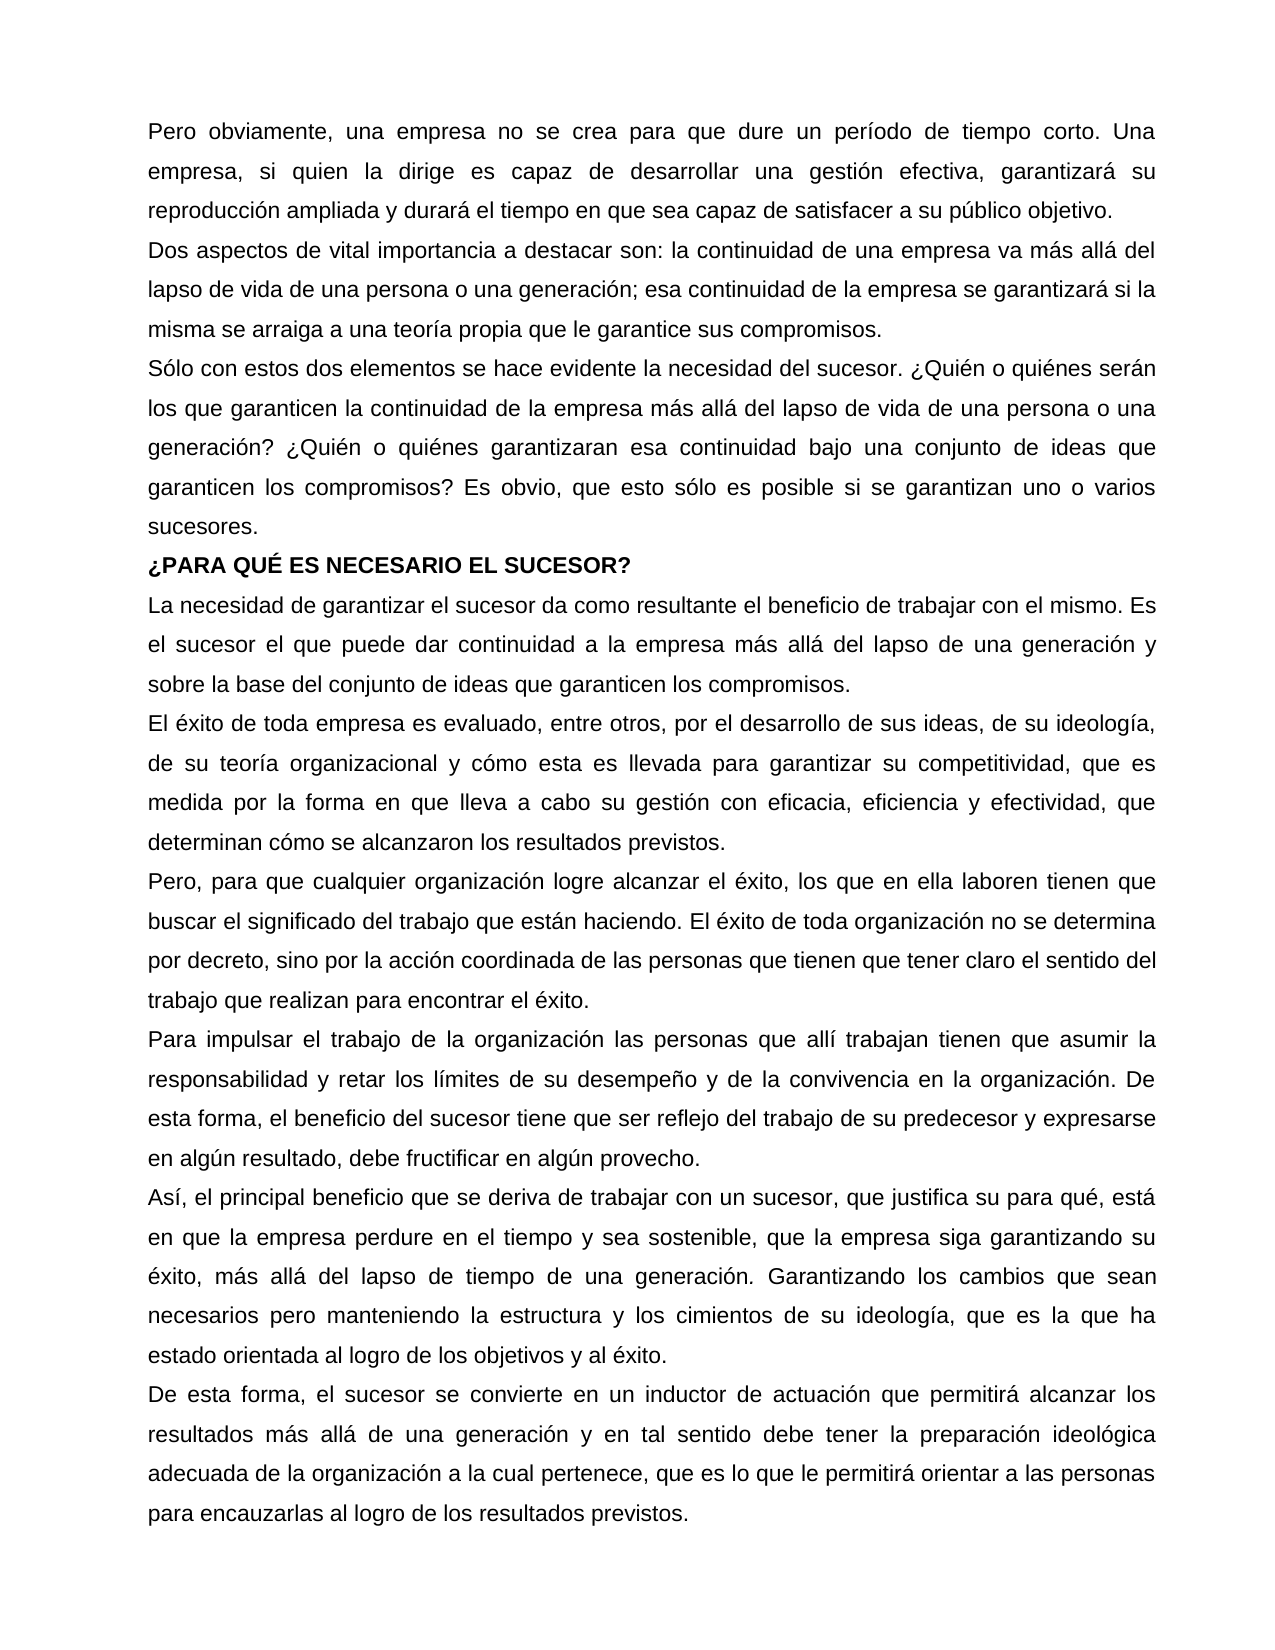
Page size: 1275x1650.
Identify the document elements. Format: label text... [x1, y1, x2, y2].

text Así, el principal beneficio que se deriva de trabajar con un sucesor, que justifica su para qué, está en que la empresa perdure en el tiempo y sea sostenible, que la empresa siga garantizando su éxito, más allá del lapso de tiempo de una generación. Garantizando los cambios que sean necesarios pero manteniendo la estructura y los cimientos de su ideología, que es la que ha estado orientada al logro de los objetivos y al éxito. [148, 1184, 1157, 1368]
text Para impulsar el trabajo de la organización las personas que allí trabajan tienen que asumir la responsabilidad y retar los límites de su desempeño y de la convivencia en la organización. De esta forma, el beneficio del sucesor tiene que ser reflejo del trabajo de su predecesor y expresarse en algún resultado, debe fructificar en algún provecho. [148, 1026, 1157, 1171]
text La necesidad de garantizar el sucesor da como resultante el beneficio de trabajar con el mismo. Es el sucesor el que puede dar continuidad a la empresa más allá del lapso de una generación y sobre la base del conjunto de ideas que garanticen los compromisos. [148, 592, 1157, 697]
text Dos aspectos de vital importancia a destacar son: la continuidad de una empresa va más allá del lapso de vida de una persona o una generación; esa continuidad de la empresa se garantizará si la misma se arraiga a una teoría propia que le garantice sus compromisos. [148, 237, 1157, 342]
text Pero obviamente, una empresa no se crea para que dure un período de tiempo corto. Una empresa, si quien la dirige es capaz de desarrollar una gestión efectiva, garantizará su reproducción ampliada y durará el tiempo en que sea capaz de satisfacer a su público objetivo. [148, 118, 1157, 223]
text Sólo con estos dos elementos se hace evidente la necesidad del sucesor. ¿Quién o quiénes serán los que garanticen la continuidad de la empresa más allá del lapso de vida de una persona o una generación? ¿Quién o quiénes garantizaran esa continuidad bajo una conjunto de ideas que garanticen los compromisos? Es obvio, que esto sólo es posible si se garantizan uno o varios sucesores. [148, 355, 1157, 539]
text De esta forma, el sucesor se convierte en un inductor de actuación que permitirá alcanzar los resultados más allá de una generación y en tal sentido debe tener la preparación ideológica adecuada de la organización a la cual pertenece, que es lo que le permitirá orientar a las personas para encauzarlas al logro de los resultados previstos. [148, 1381, 1157, 1526]
text ¿PARA QUÉ ES NECESARIO EL SUCESOR? [148, 552, 1157, 579]
text Pero, para que cualquier organización logre alcanzar el éxito, los que en ella laboren tienen que buscar el significado del trabajo que están haciendo. El éxito de toda organización no se determina por decreto, sino por la acción coordinada de las personas que tienen que tener claro el sentido del trabajo que realizan para encontrar el éxito. [148, 868, 1157, 1013]
text El éxito de toda empresa es evaluado, entre otros, por el desarrollo de sus ideas, de su ideología, de su teoría organizacional y cómo esta es llevada para garantizar su competitividad, que es medida por la forma en que lleva a cabo su gestión con eficacia, eficiencia y efectividad, que determinan cómo se alcanzaron los resultados previstos. [148, 710, 1157, 855]
